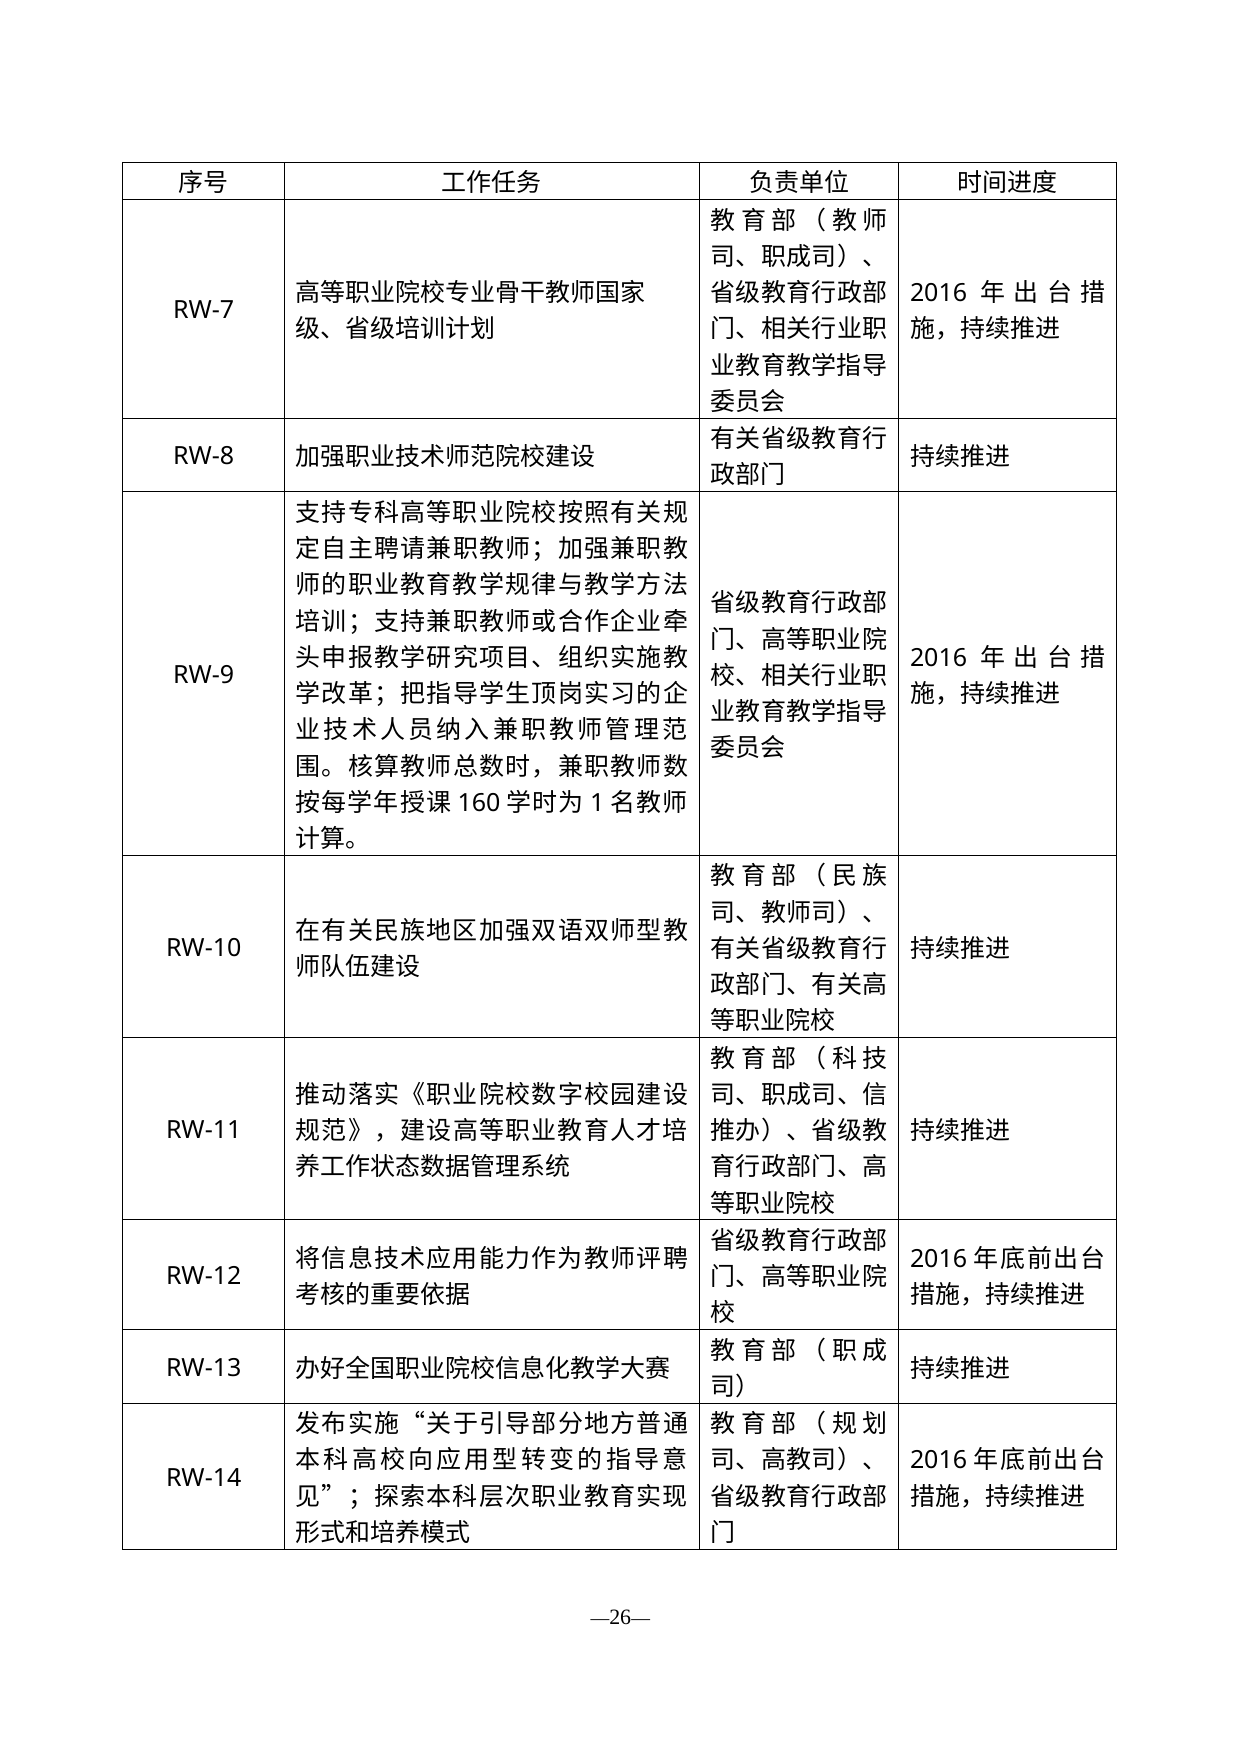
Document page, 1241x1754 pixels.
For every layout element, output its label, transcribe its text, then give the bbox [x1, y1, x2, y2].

table_cell 推动落实《职业院校数字校园建设规范》，建设高等职业教育人才培养工作状态数据管理系统 [285, 1038, 699, 1219]
table_cell RW-8 [123, 419, 284, 491]
table_cell 教育部（教师司、职成司）、省级教育行政部门、相关行业职业教育教学指导委员会 [700, 200, 898, 418]
table_header 负责单位 [700, 163, 898, 199]
table_cell 发布实施“关于引导部分地方普通本科高校向应用型转变的指导意见”；探索本科层次职业教育实现形式和培养模式 [285, 1404, 699, 1549]
table_cell 加强职业技术师范院校建设 [285, 419, 699, 491]
table_cell 省级教育行政部门、高等职业院校、相关行业职业教育教学指导委员会 [700, 492, 898, 855]
table_header 时间进度 [899, 163, 1116, 199]
table_cell RW-10 [123, 856, 284, 1037]
table_cell RW-11 [123, 1038, 284, 1219]
table_cell 持续推进 [899, 419, 1116, 491]
table_header 工作任务 [285, 163, 699, 199]
table_cell 支持专科高等职业院校按照有关规定自主聘请兼职教师；加强兼职教师的职业教育教学规律与教学方法培训；支持兼职教师或合作企业牵头申报教学研究项目、组织实施教学改革；把指导学生顶岗实习的企业技术人员纳入兼职教师管理范围。核算教师总数时，兼职教师数按每学年授课160学时为1名教师计算。 [285, 492, 699, 855]
table_cell RW-12 [123, 1220, 284, 1329]
table_cell 在有关民族地区加强双语双师型教师队伍建设 [285, 856, 699, 1037]
table_cell 2016年出台措施，持续推进 [899, 492, 1116, 855]
table_cell 高等职业院校专业骨干教师国家级、省级培训计划 [285, 200, 699, 418]
table_cell 持续推进 [899, 1330, 1116, 1403]
table_cell 将信息技术应用能力作为教师评聘考核的重要依据 [285, 1220, 699, 1329]
table_cell RW-9 [123, 492, 284, 855]
table_cell RW-14 [123, 1404, 284, 1549]
table_cell RW-7 [123, 200, 284, 418]
table_cell 持续推进 [899, 856, 1116, 1037]
table_cell 2016年出台措施，持续推进 [899, 200, 1116, 418]
table_cell 有关省级教育行政部门 [700, 419, 898, 491]
table_cell 教育部（职成司） [700, 1330, 898, 1403]
table_cell RW-13 [123, 1330, 284, 1403]
table_cell 2016年底前出台措施，持续推进 [899, 1404, 1116, 1549]
table_cell 教育部（规划司、高教司）、省级教育行政部门 [700, 1404, 898, 1549]
table_cell 教育部（民族司、教师司）、有关省级教育行政部门、有关高等职业院校 [700, 856, 898, 1037]
table_cell 教育部（科技司、职成司、信推办）、省级教育行政部门、高等职业院校 [700, 1038, 898, 1219]
table_cell 持续推进 [899, 1038, 1116, 1219]
table_cell 办好全国职业院校信息化教学大赛 [285, 1330, 699, 1403]
table_cell 2016年底前出台措施，持续推进 [899, 1220, 1116, 1329]
table_header 序号 [123, 163, 284, 199]
table_cell 省级教育行政部门、高等职业院校 [700, 1220, 898, 1329]
